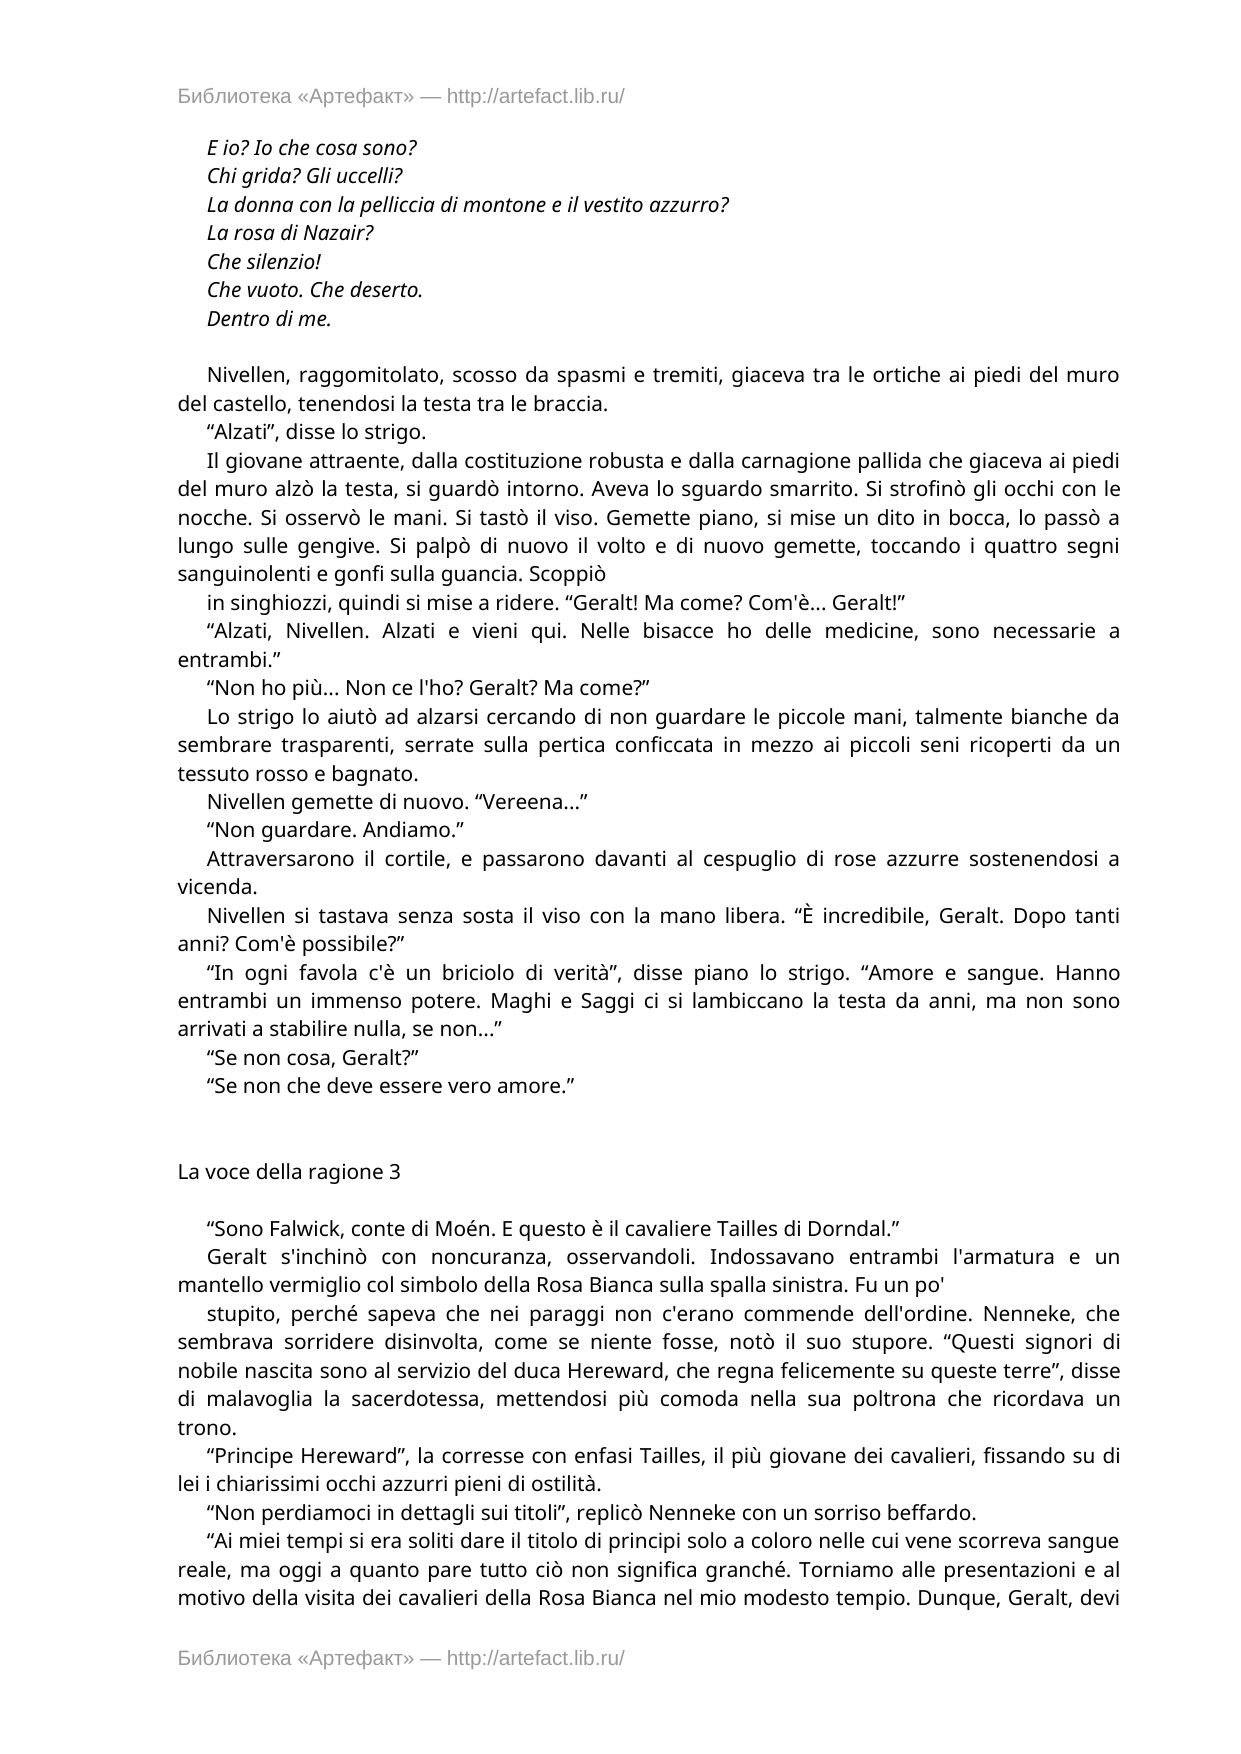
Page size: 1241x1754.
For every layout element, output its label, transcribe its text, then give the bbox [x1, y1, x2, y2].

text Attraversarono il cortile, e passarono davanti al cespuglio di rose azzurre sostenendosi a vicenda. [177, 844, 1122, 901]
text “Non perdiamoci in dettagli sui titoli”, replicò Nenneke con un sorriso beffardo. [177, 1498, 1122, 1526]
text stupito, perché sapeva che nei paraggi non c'erano commende dell'ordine. Nenneke, che sembrava sorridere disinvolta, come se niente fosse, notò il suo stupore. “Questi signori di nobile nascita sono al servizio del duca Hereward, che regna felicemente su queste terre”, disse di malavoglia la sacerdotessa, mettendosi più comoda nella sua poltrona che ricordava un trono. [177, 1299, 1122, 1441]
text in singhiozzi, quindi si mise a ridere. “Geralt! Ma come? Com'è... Geralt!” [177, 588, 1122, 616]
text Nivellen gemette di nuovo. “Vereena...” [177, 787, 1122, 816]
text “Principe Hereward”, la corresse con enfasi Tailles, il più giovane dei cavalieri, fissando su di lei i chiarissimi occhi azzurri pieni di ostilità. [177, 1441, 1122, 1498]
text “Alzati”, disse lo strigo. [177, 417, 1122, 446]
text “Non guardare. Andiamo.” [177, 816, 1122, 844]
text Lo strigo lo aiutò ad alzarsi cercando di non guardare le piccole mani, talmente bianche da sembrare trasparenti, serrate sulla pertica conficcata in mezzo ai piccoli seni ricoperti da un tessuto rosso e bagnato. [177, 702, 1122, 787]
text Che silenzio! [177, 247, 1122, 275]
text “Non ho più... Non ce l'ho? Geralt? Ma come?” [177, 673, 1122, 702]
text Nivellen, raggomitolato, scosso da spasmi e tremiti, giaceva tra le ortiche ai piedi del muro del castello, tenendosi la testa tra le braccia. [177, 361, 1122, 417]
text La voce della ragione 3 [177, 1157, 1122, 1185]
text “In ogni favola c'è un briciolo di verità”, disse piano lo strigo. “Amore e sangue. Hanno entrambi un immenso potere. Maghi e Saggi ci si lambiccano la testa da anni, ma non sono arrivati a stabilire nulla, se non...” [177, 958, 1122, 1043]
text La rosa di Nazair? [177, 218, 1122, 247]
text E io? Io che cosa sono? [177, 133, 1122, 161]
text Geralt s'inchinò con noncuranza, osservandoli. Indossavano entrambi l'armatura e un mantello vermiglio col simbolo della Rosa Bianca sulla spalla sinistra. Fu un po' [177, 1242, 1122, 1299]
text Chi grida? Gli uccelli? [177, 161, 1122, 190]
text Nivellen si tastava senza sosta il viso con la mano libera. “È incredibile, Geralt. Dopo tanti anni? Com'è possibile?” [177, 901, 1122, 958]
text “Se non cosa, Geralt?” [177, 1043, 1122, 1071]
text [177, 1526, 1122, 1612]
text “Alzati, Nivellen. Alzati e vieni qui. Nelle bisacce ho delle medicine, sono necessarie a entrambi.” [177, 616, 1122, 673]
text Che vuoto. Che deserto. [177, 275, 1122, 304]
text Dentro di me. [177, 304, 1122, 332]
text La donna con la pelliccia di montone e il vestito azzurro? [177, 190, 1122, 218]
text “Sono Falwick, conte di Moén. E questo è il cavaliere Tailles di Dorndal.” [177, 1214, 1122, 1242]
text Il giovane attraente, dalla costituzione robusta e dalla carnagione pallida che giaceva ai piedi del muro alzò la testa, si guardò intorno. Aveva lo sguardo smarrito. Si strofinò gli occhi con le nocche. Si osservò le mani. Si tastò il viso. Gemette piano, si mise un dito in bocca, lo passò a lungo sulle gengive. Si palpò di nuovo il volto e di nuovo gemette, toccando i quattro segni sanguinolenti e gonfi sulla guancia. Scoppiò [177, 446, 1122, 588]
text “Se non che deve essere vero amore.” [177, 1071, 1122, 1100]
